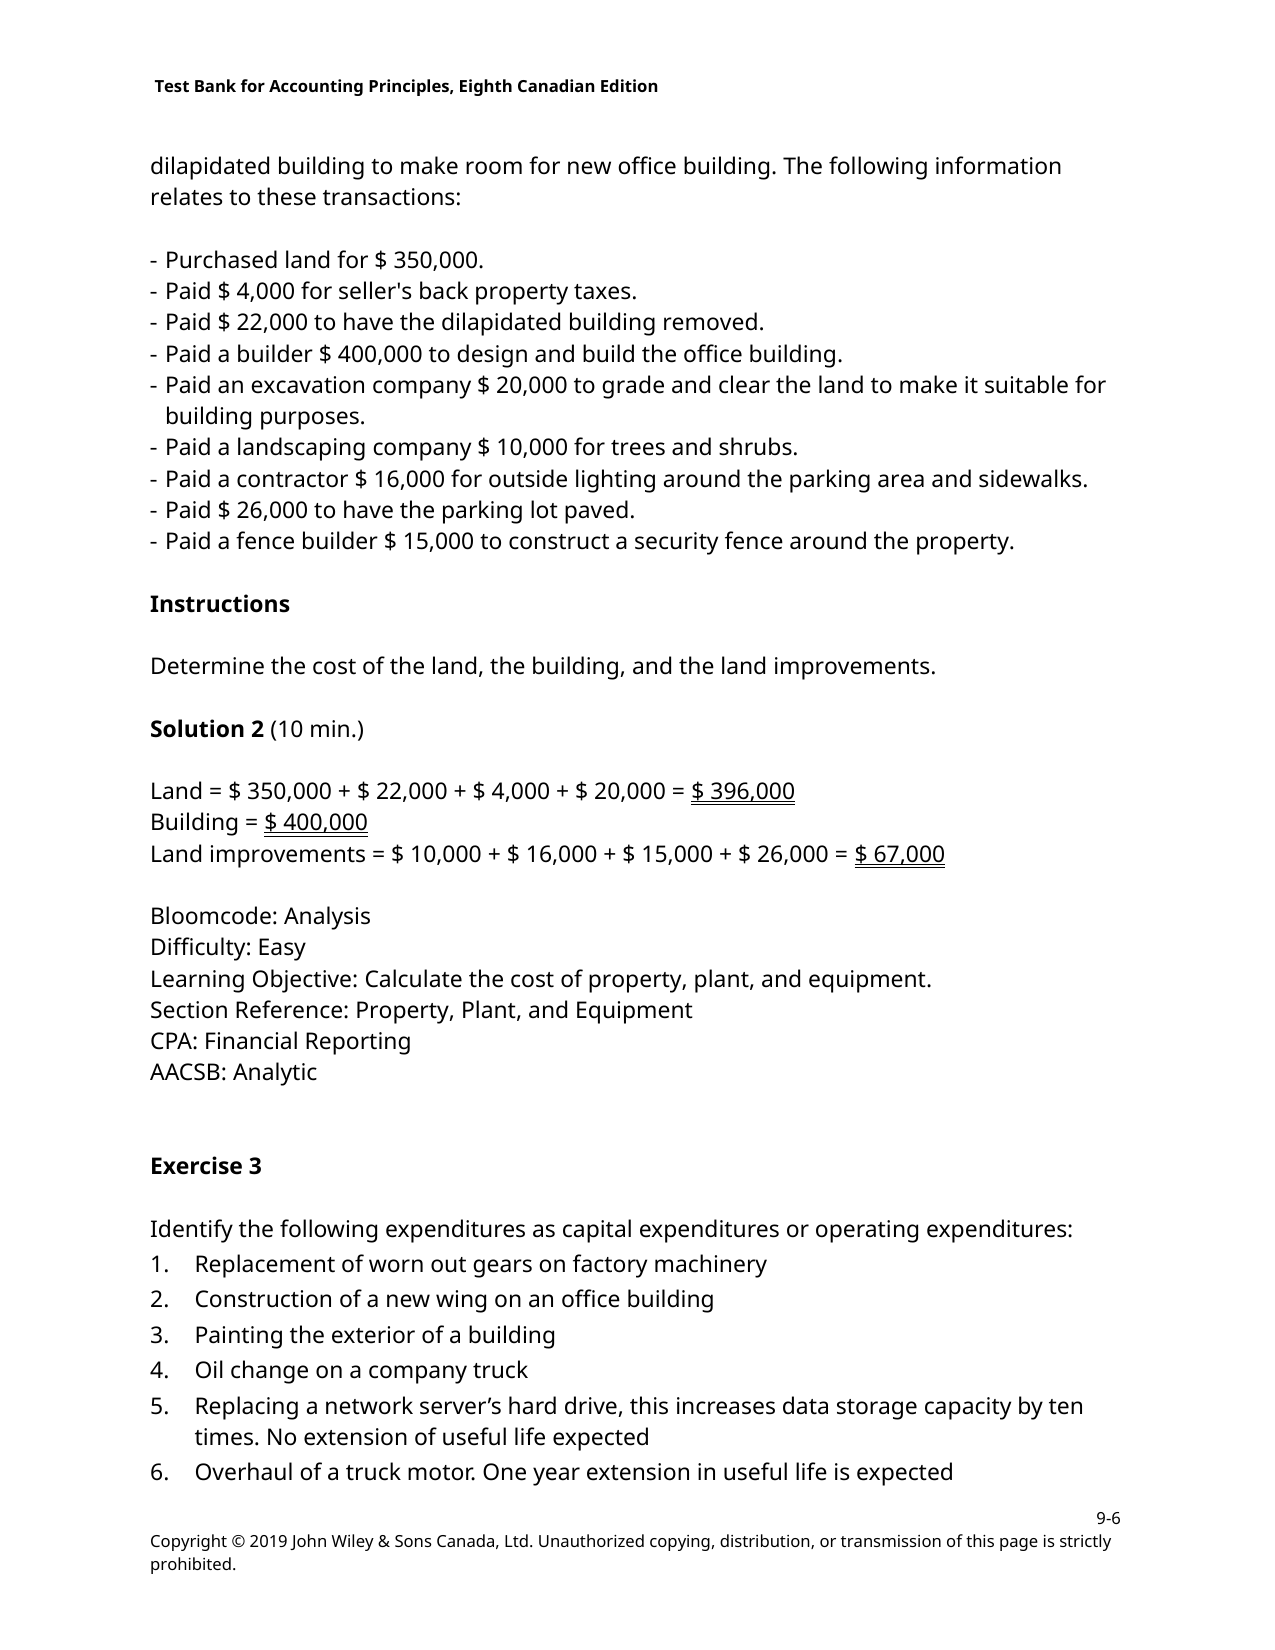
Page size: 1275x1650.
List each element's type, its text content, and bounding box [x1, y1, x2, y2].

list Paid an excavation company $ 20,000 to grade and clear the land to make it suitable for building purposes. [150, 369, 1125, 431]
list Paid $ 22,000 to have the dilapidated building removed. [150, 306, 1125, 337]
text 3. Painting the exterior of a building [150, 1319, 1125, 1350]
text Land = $ 350,000 + $ 22,000 + $ 4,000 + $ 20,000 = $ 396,000 [150, 775, 1125, 806]
list Paid a contractor $ 16,000 for outside lighting around the parking area and sidewalks. [150, 462, 1125, 494]
text Land improvements = $ 10,000 + $ 16,000 + $ 15,000 + $ 26,000 = $ 67,000 [150, 837, 1125, 869]
text AACSB: Analytic [150, 1056, 1125, 1087]
text Difficulty: Easy [150, 931, 1125, 962]
subtitle Exercise 3 [150, 1150, 1125, 1181]
text 2. Construction of a new wing on an office building [150, 1283, 1125, 1314]
text Instructions [150, 587, 1125, 619]
list Paid a fence builder $ 15,000 to construct a security fence around the property. [150, 525, 1125, 556]
list Purchased land for $ 350,000. [150, 244, 1125, 275]
text Learning Objective: Calculate the cost of property, plant, and equipment. [150, 962, 1125, 994]
text 5. Replacing a network server’s hard drive, this increases data storage capacity by ten times. No extension of useful life expected [150, 1389, 1125, 1452]
list Paid a builder $ 400,000 to design and build the office building. [150, 337, 1125, 369]
text CPA: Financial Reporting [150, 1025, 1125, 1056]
list Paid a landscaping company $ 10,000 for trees and shrubs. [150, 431, 1125, 462]
text 1. Replacement of worn out gears on factory machinery [150, 1248, 1125, 1279]
list Paid $ 4,000 for seller's back property taxes. [150, 275, 1125, 306]
text 4. Oil change on a company truck [150, 1354, 1125, 1385]
list Paid $ 26,000 to have the parking lot paved. [150, 494, 1125, 525]
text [150, 150, 1125, 212]
text Building = $ 400,000 [150, 806, 1125, 837]
text 6. Overhaul of a truck motor. One year extension in useful life is expected [150, 1456, 1125, 1487]
text Identify the following expenditures as capital expenditures or operating expenditures: [150, 1212, 1125, 1244]
text Section Reference: Property, Plant, and Equipment [150, 994, 1125, 1025]
text Bloomcode: Analysis [150, 900, 1125, 931]
subtitle Solution 2 (10 min.) [150, 712, 1125, 744]
text Determine the cost of the land, the building, and the land improvements. [150, 650, 1125, 681]
